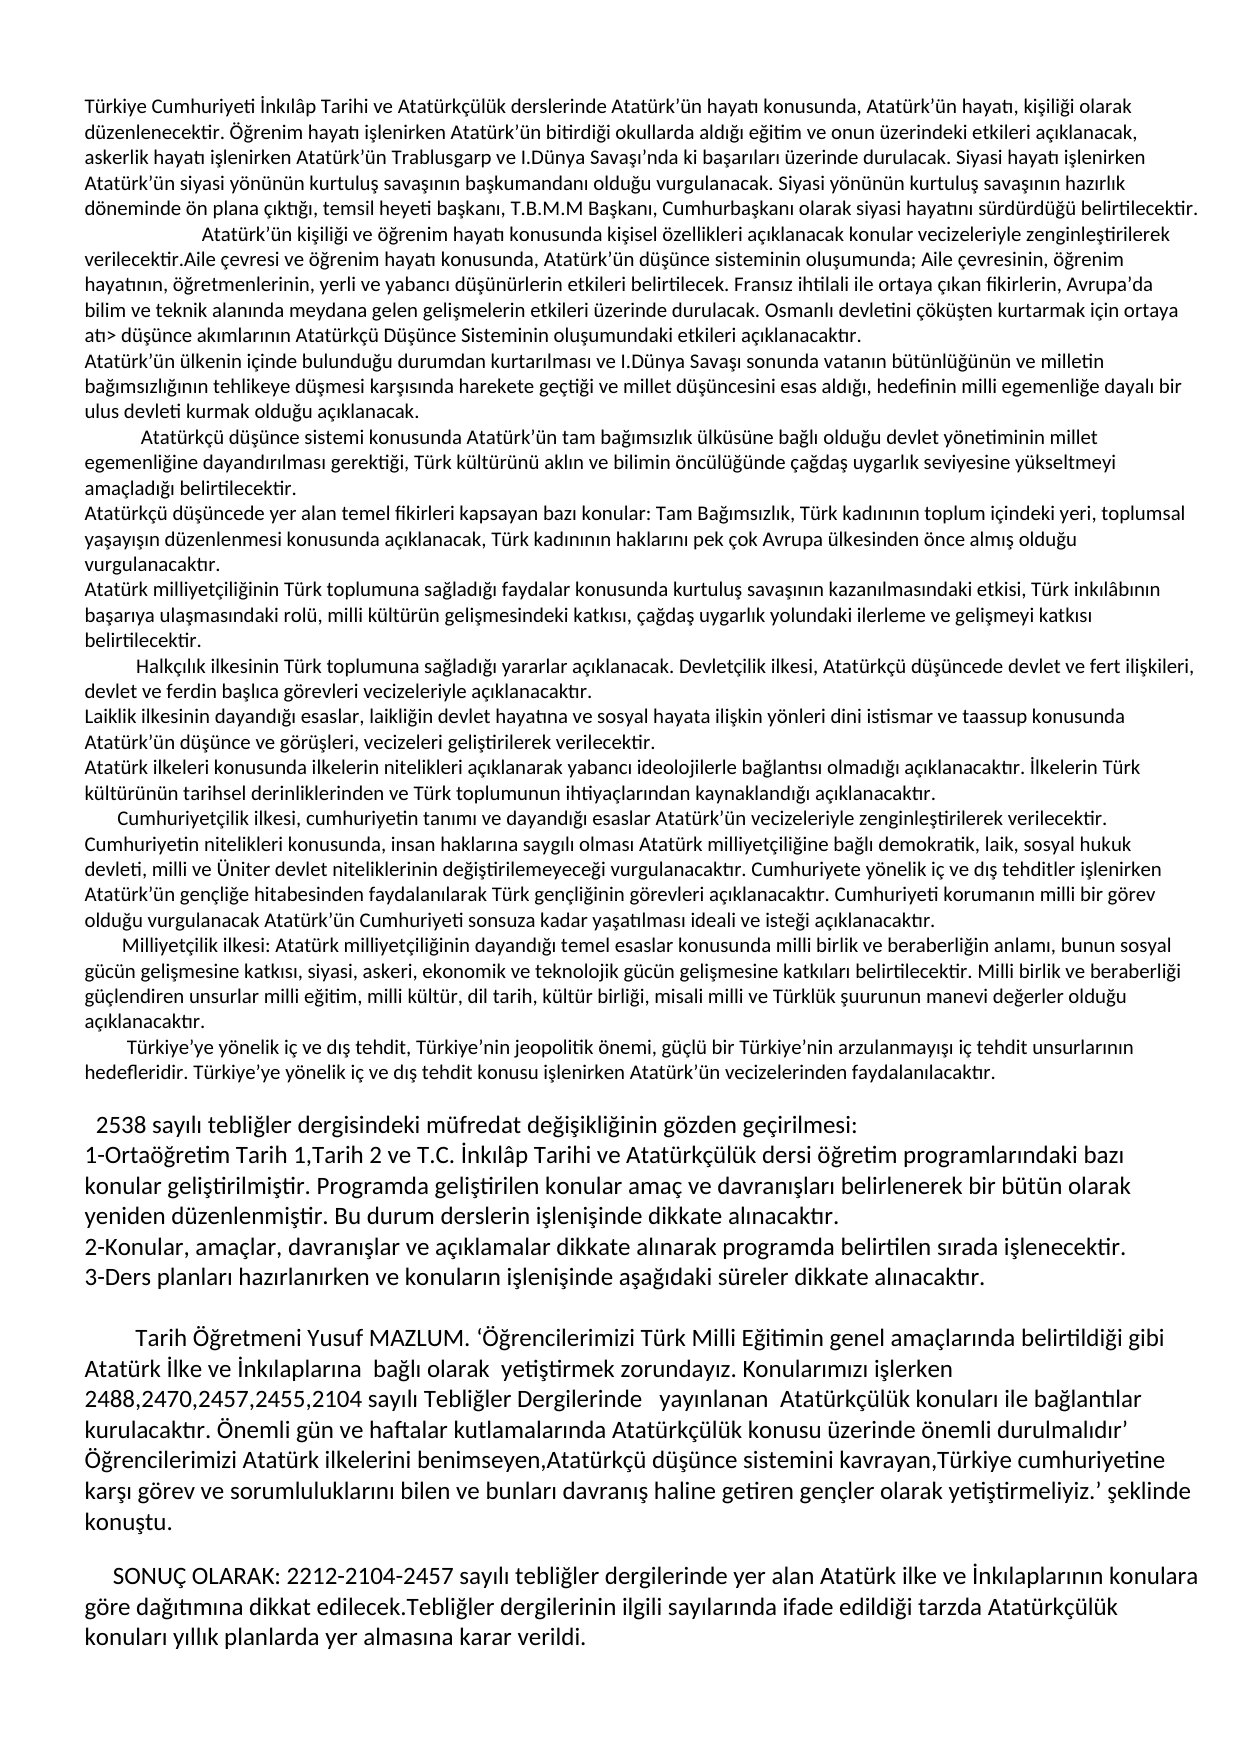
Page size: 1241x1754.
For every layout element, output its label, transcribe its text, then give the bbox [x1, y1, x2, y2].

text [84, 94, 1200, 1109]
text Öğrencilerimizi Atatürk ilkelerini benimseyen,Atatürkçü düşünce sistemini kavrayan,Türkiye cumhuriyetine karşı görev ve sorumluluklarını bilen ve bunları davranış haline getiren gençler olarak yetiştirmeliyiz.’ şeklinde konuştu. [84, 1445, 1200, 1536]
text SONUÇ OLARAK: 2212-2104-2457 sayılı tebliğler dergilerinde yer alan Atatürk ilke ve İnkılaplarının konulara göre dağıtımına dikkat edilecek.Tebliğler dergilerinin ilgili sayılarında ifade edildiği tarzda Atatürkçülük konuları yıllık planlarda yer almasına karar verildi. [84, 1560, 1200, 1652]
text 2538 sayılı tebliğler dergisindeki müfredat değişikliğinin gözden geçirilmesi: 1-Ortaöğretim Tarih 1,Tarih 2 ve T.C. İnkılâp Tarihi ve Atatürkçülük dersi öğretim programlarındaki bazı konular geliştirilmiştir. Programda geliştirilen konular amaç ve davranışları belirlenerek bir bütün olarak yeniden düzenlenmiştir. Bu durum derslerin işlenişinde dikkate alınacaktır. 2-Konular, amaçlar, davranışlar ve açıklamalar dikkate alınarak programda belirtilen sırada işlenecektir. 3-Ders planları hazırlanırken ve konuların işlenişinde aşağıdaki süreler dikkate alınacaktır. Tarih Öğretmeni Yusuf MAZLUM. ‘Öğrencilerimizi Türk Milli Eğitimin genel amaçlarında belirtildiği gibi Atatürk İlke ve İnkılaplarına bağlı olarak yetiştirmek zorundayız. Konularımızı işlerken 2488,2470,2457,2455,2104 sayılı Tebliğler Dergilerinde yayınlanan Atatürkçülük konuları ile bağlantılar kurulacaktır. Önemli gün ve haftalar kutlamalarında Atatürkçülük konusu üzerinde önemli durulmalıdır’ [84, 1109, 1200, 1445]
